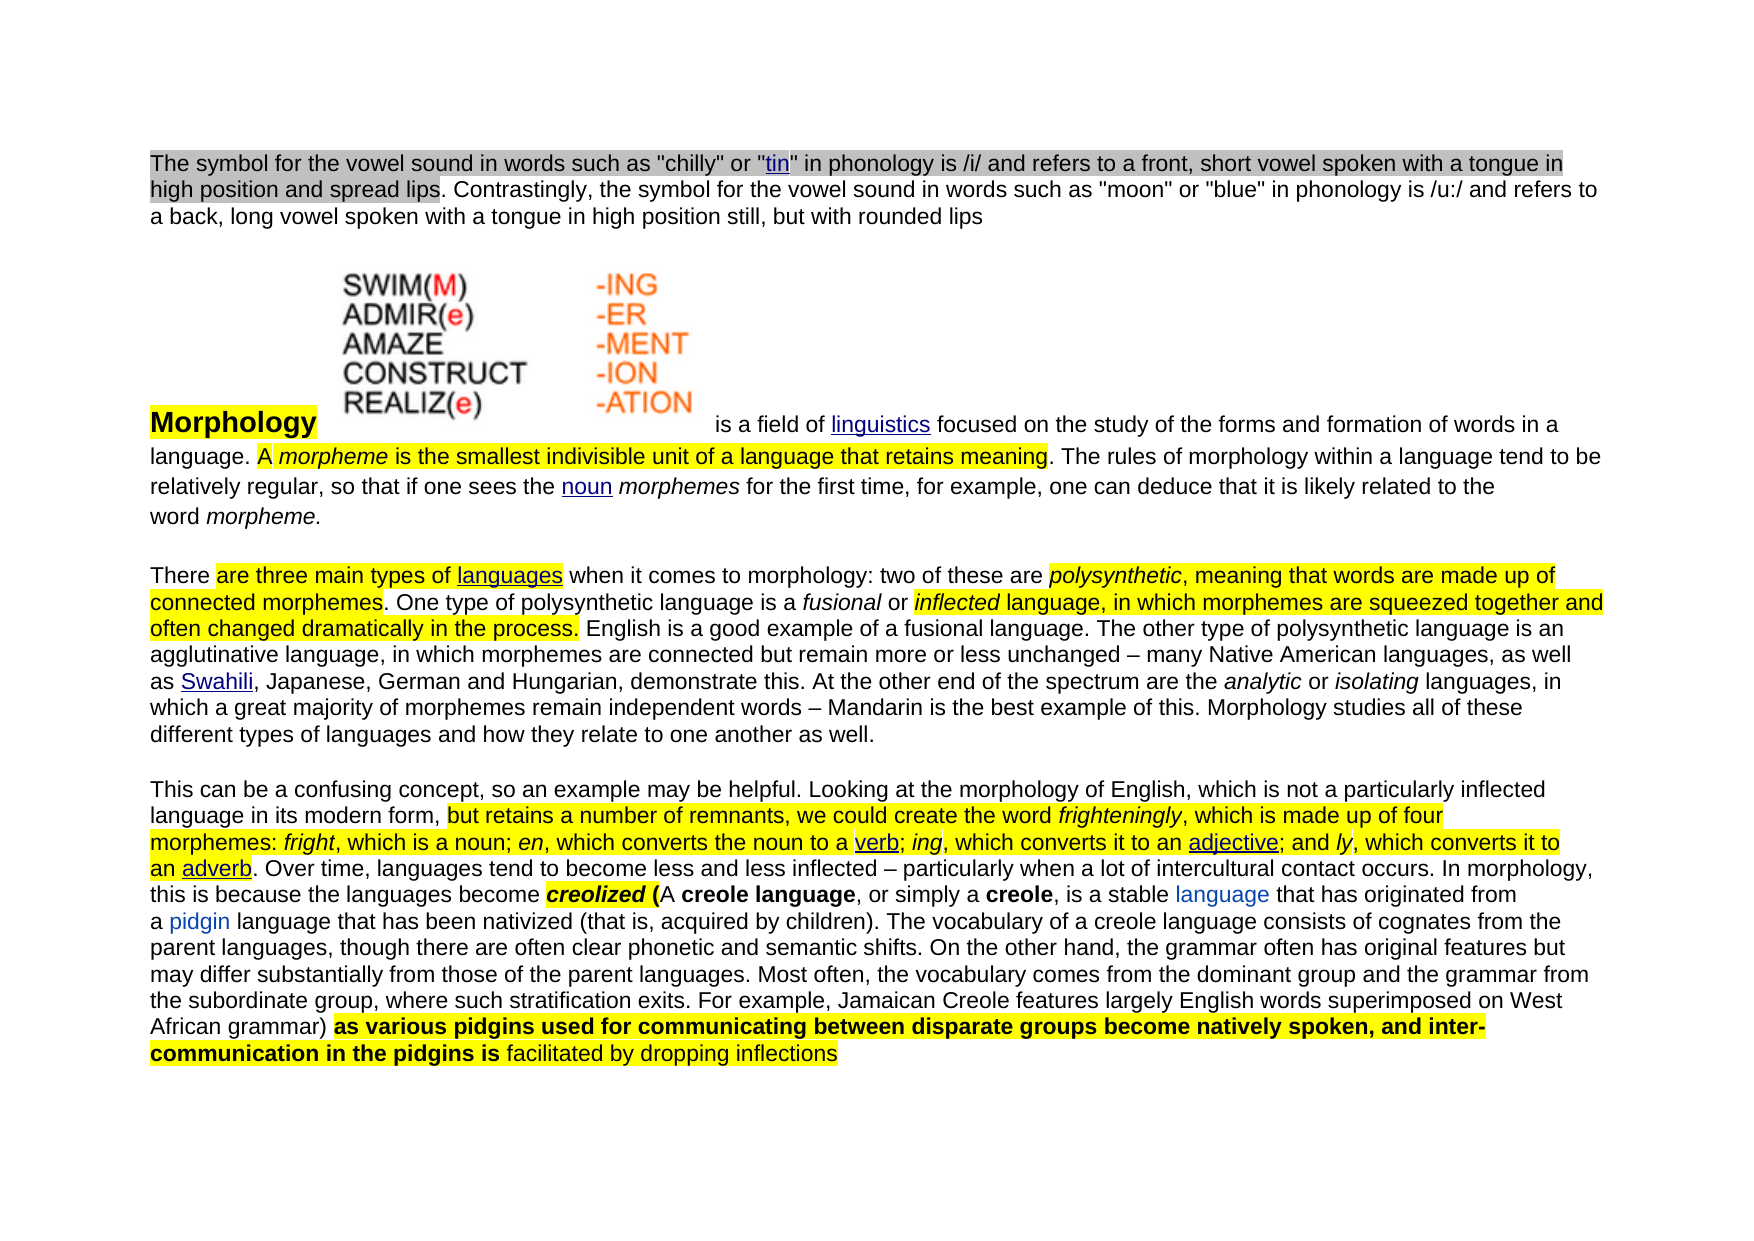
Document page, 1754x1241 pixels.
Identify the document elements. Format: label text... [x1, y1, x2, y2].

text This can be a confusing concept, so an example may be helpful. Looking at the morphology of English, which is not a particularly inflected language in its modern form, but retains a number of remnants, we could create the word frighteningly, which is made up of four morphemes: fright, which is a noun; en, which converts the noun to a verb; ing, which converts it to an adjective; and ly, which converts it to an adverb. Over time, languages tend to become less and less inflected – particularly when a lot of intercultural contact occurs. In morphology, this is because the languages become creolized (A creole language, or simply a creole, is a stable language that has originated from a pidgin language that has been nativized (that is, acquired by children). The vocabulary of a creole language consists of cognates from the parent languages, though there are often clear phonetic and semantic shifts. On the other hand, the grammar often has original features but may differ substantially from those of the parent languages. Most often, the vocabulary comes from the dominant group and the grammar from the subordinate group, where such stratification exits. For example, Jamaican Creole features largely English words superimposed on West African grammar) as various pidgins used for communicating between disparate groups become natively spoken, and inter-communication in the pidgins is facilitated by dropping inflections [150, 776, 1604, 1066]
text Morphology is a field of linguistics focused on the study of the forms and formation of words in a language. A morpheme is the smallest indivisible unit of a language that retains meaning. The rules of morphology within a language tend to be relatively regular, so that if one sees the noun morphemes for the first time, for example, one can deduce that it is likely related to the word morpheme. [150, 258, 1604, 529]
text There are three main types of languages when it comes to morphology: two of these are polysynthetic, meaning that words are made up of connected morphemes. One type of polysynthetic language is a fusional or inflected language, in which morphemes are squeezed together and often changed dramatically in the process. English is a good example of a fusional language. The other type of polysynthetic language is an agglutinative language, in which morphemes are connected but remain more or less unchanged – many Native American languages, as well as Swahili, Japanese, German and Hungarian, demonstrate this. At the other end of the spectrum are the analytic or isolating languages, in which a great majority of morphemes remain independent words – Mandarin is the best example of this. Morphology studies all of these different types of languages and how they relate to one another as well. [150, 562, 1604, 747]
picture [325, 258, 709, 433]
text The symbol for the vowel sound in words such as "chilly" or "tin" in phonology is /i/ and refers to a front, short vowel spoken with a tongue in high position and spread lips. Contrastingly, the symbol for the vowel sound in words such as "moon" or "blue" in phonology is /u:/ and refers to a back, long vowel spoken with a tongue in high position still, but with rounded lips [150, 150, 1604, 229]
